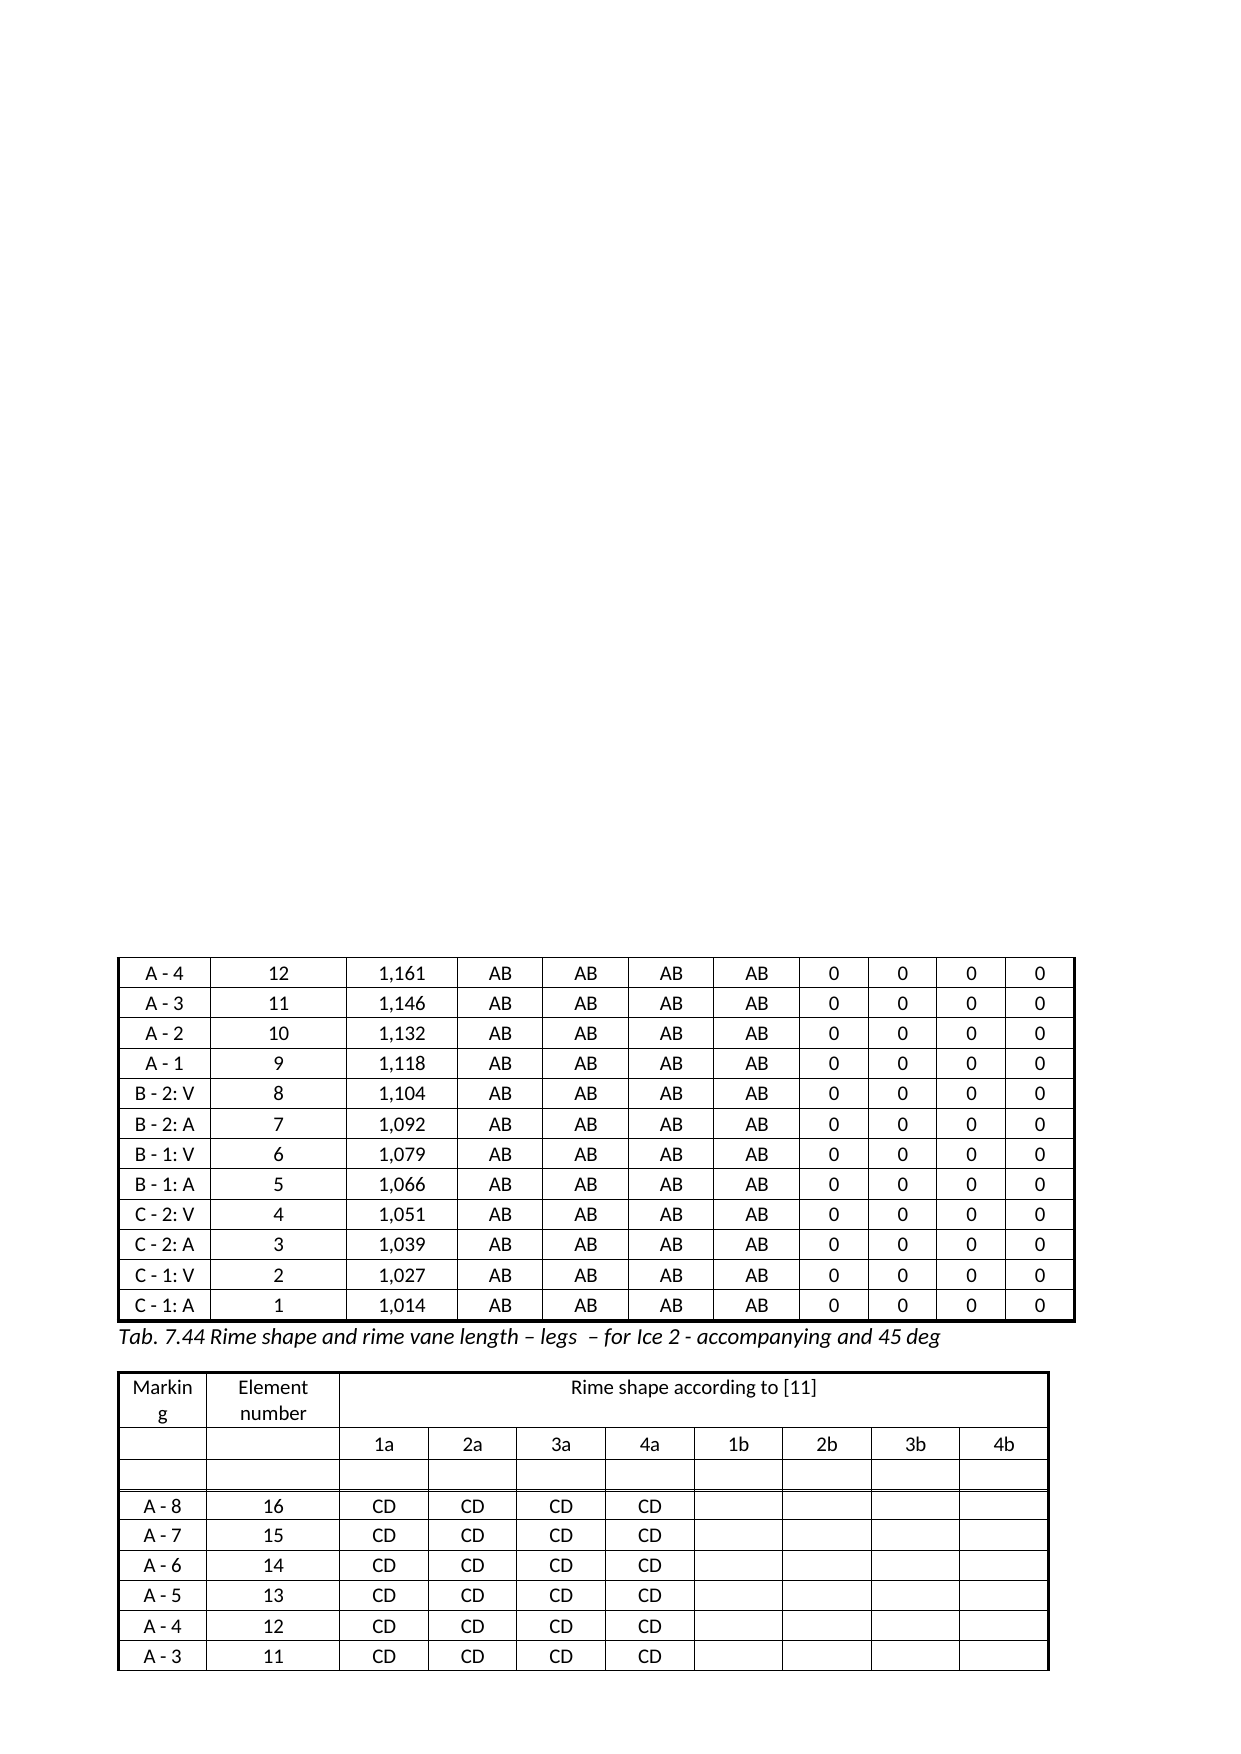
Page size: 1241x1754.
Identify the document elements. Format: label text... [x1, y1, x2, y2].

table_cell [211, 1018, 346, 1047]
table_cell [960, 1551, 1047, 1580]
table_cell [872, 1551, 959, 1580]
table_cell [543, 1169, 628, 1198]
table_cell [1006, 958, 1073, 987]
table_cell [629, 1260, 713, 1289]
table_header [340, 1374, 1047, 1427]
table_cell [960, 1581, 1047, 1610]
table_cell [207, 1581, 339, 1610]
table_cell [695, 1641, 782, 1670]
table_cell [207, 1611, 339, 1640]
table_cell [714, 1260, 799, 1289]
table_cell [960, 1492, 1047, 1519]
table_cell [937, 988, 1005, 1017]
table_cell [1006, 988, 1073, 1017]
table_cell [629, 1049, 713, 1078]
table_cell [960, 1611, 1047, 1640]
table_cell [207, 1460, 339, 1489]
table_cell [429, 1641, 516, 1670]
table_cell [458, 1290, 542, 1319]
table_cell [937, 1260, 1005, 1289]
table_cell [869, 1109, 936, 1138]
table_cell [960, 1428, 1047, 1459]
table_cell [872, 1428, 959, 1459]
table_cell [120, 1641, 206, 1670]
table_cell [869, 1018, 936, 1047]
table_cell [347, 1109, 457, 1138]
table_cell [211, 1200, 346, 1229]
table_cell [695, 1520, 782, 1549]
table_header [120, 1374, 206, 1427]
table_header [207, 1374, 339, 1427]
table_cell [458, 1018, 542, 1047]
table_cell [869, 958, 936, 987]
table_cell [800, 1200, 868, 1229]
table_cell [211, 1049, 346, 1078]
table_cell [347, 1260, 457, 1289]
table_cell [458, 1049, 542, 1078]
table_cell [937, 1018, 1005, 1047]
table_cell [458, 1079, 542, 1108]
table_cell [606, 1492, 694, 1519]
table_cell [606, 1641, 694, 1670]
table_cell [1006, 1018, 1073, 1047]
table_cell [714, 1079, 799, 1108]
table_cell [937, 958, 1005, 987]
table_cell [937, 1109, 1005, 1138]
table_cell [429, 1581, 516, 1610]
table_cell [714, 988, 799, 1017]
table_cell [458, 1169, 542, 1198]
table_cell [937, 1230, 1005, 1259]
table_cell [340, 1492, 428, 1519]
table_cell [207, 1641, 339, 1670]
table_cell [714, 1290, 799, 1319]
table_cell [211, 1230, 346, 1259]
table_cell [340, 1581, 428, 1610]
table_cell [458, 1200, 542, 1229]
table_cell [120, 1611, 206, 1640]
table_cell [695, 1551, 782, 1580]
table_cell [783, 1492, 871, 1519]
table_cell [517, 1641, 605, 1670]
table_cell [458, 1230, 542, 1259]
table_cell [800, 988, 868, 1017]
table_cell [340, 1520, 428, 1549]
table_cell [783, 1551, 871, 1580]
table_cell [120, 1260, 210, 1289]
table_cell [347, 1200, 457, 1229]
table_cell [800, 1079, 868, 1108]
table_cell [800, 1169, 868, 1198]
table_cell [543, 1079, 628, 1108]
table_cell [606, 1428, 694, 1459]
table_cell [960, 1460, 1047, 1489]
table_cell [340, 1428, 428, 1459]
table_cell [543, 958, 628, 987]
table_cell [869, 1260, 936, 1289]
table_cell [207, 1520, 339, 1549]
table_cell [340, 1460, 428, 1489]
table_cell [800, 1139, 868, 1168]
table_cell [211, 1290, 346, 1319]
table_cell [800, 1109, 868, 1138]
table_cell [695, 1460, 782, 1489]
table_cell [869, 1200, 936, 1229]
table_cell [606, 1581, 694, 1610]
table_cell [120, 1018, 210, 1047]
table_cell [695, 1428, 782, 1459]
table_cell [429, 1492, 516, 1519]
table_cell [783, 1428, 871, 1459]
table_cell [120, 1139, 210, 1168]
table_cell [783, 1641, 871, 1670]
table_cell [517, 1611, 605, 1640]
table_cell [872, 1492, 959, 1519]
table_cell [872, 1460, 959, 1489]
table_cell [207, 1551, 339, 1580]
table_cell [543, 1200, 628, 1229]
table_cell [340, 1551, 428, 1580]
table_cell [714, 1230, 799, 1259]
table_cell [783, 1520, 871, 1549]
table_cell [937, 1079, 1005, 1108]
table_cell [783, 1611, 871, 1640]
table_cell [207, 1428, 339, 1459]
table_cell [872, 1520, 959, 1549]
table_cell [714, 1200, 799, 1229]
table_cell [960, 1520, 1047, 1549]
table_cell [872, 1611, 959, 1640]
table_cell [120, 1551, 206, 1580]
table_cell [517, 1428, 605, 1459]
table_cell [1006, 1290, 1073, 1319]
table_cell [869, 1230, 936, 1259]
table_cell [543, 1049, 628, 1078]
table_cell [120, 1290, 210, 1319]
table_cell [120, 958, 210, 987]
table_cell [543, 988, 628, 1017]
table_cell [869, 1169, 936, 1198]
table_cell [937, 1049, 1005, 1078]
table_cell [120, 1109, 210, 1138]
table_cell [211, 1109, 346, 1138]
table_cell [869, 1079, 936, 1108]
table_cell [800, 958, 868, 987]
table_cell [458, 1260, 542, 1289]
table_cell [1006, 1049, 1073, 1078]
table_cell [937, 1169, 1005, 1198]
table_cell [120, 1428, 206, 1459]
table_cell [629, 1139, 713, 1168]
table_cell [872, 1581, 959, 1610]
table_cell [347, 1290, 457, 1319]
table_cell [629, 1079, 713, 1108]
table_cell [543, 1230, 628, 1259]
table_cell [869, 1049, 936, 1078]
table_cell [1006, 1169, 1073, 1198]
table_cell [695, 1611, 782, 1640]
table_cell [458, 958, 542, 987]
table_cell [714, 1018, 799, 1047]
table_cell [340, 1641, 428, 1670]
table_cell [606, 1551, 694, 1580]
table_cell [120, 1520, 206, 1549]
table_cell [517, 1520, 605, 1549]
text Tab. 7.23 Rime shape and rime vane length – legs – for Ice 2 - accompanying and 45 deg [118, 1322, 1146, 1350]
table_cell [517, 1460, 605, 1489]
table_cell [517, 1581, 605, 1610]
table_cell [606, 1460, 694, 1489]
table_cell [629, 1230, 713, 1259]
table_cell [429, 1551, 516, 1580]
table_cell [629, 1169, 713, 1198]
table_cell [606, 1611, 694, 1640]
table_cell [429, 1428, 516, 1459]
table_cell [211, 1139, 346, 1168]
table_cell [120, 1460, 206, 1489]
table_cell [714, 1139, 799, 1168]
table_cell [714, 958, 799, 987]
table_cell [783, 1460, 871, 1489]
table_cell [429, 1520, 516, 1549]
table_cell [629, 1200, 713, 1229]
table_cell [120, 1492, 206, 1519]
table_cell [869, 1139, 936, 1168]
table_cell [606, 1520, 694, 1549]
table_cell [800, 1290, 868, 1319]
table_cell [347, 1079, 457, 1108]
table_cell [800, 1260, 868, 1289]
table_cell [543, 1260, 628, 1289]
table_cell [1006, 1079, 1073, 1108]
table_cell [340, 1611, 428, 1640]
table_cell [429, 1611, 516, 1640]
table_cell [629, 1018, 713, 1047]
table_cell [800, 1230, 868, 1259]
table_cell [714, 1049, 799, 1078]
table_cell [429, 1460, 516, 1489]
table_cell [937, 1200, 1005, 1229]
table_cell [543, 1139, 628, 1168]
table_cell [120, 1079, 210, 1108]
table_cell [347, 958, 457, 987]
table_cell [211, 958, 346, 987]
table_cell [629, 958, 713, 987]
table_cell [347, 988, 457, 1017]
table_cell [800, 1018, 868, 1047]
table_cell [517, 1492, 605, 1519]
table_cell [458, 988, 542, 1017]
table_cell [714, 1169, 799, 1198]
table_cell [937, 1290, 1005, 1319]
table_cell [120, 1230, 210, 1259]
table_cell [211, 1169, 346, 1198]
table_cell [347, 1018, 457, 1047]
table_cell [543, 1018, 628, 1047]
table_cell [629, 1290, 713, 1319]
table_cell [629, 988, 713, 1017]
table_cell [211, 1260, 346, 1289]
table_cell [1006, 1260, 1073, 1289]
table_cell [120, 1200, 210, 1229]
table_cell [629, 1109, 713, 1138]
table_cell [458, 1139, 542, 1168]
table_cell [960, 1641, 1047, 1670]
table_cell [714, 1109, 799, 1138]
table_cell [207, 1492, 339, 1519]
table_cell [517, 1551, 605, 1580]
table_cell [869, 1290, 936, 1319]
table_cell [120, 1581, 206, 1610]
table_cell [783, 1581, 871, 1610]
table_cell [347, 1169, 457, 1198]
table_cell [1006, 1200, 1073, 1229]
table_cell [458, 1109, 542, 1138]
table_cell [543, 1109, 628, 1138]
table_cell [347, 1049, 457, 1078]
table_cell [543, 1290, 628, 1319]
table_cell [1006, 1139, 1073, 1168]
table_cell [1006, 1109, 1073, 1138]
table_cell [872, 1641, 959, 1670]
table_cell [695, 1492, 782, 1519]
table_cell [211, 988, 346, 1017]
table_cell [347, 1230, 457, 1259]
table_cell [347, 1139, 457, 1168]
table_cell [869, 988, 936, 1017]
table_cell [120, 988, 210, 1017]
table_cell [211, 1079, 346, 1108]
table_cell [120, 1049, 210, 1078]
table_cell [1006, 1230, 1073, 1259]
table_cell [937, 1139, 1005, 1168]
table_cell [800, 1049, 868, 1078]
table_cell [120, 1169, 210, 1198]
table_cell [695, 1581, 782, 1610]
